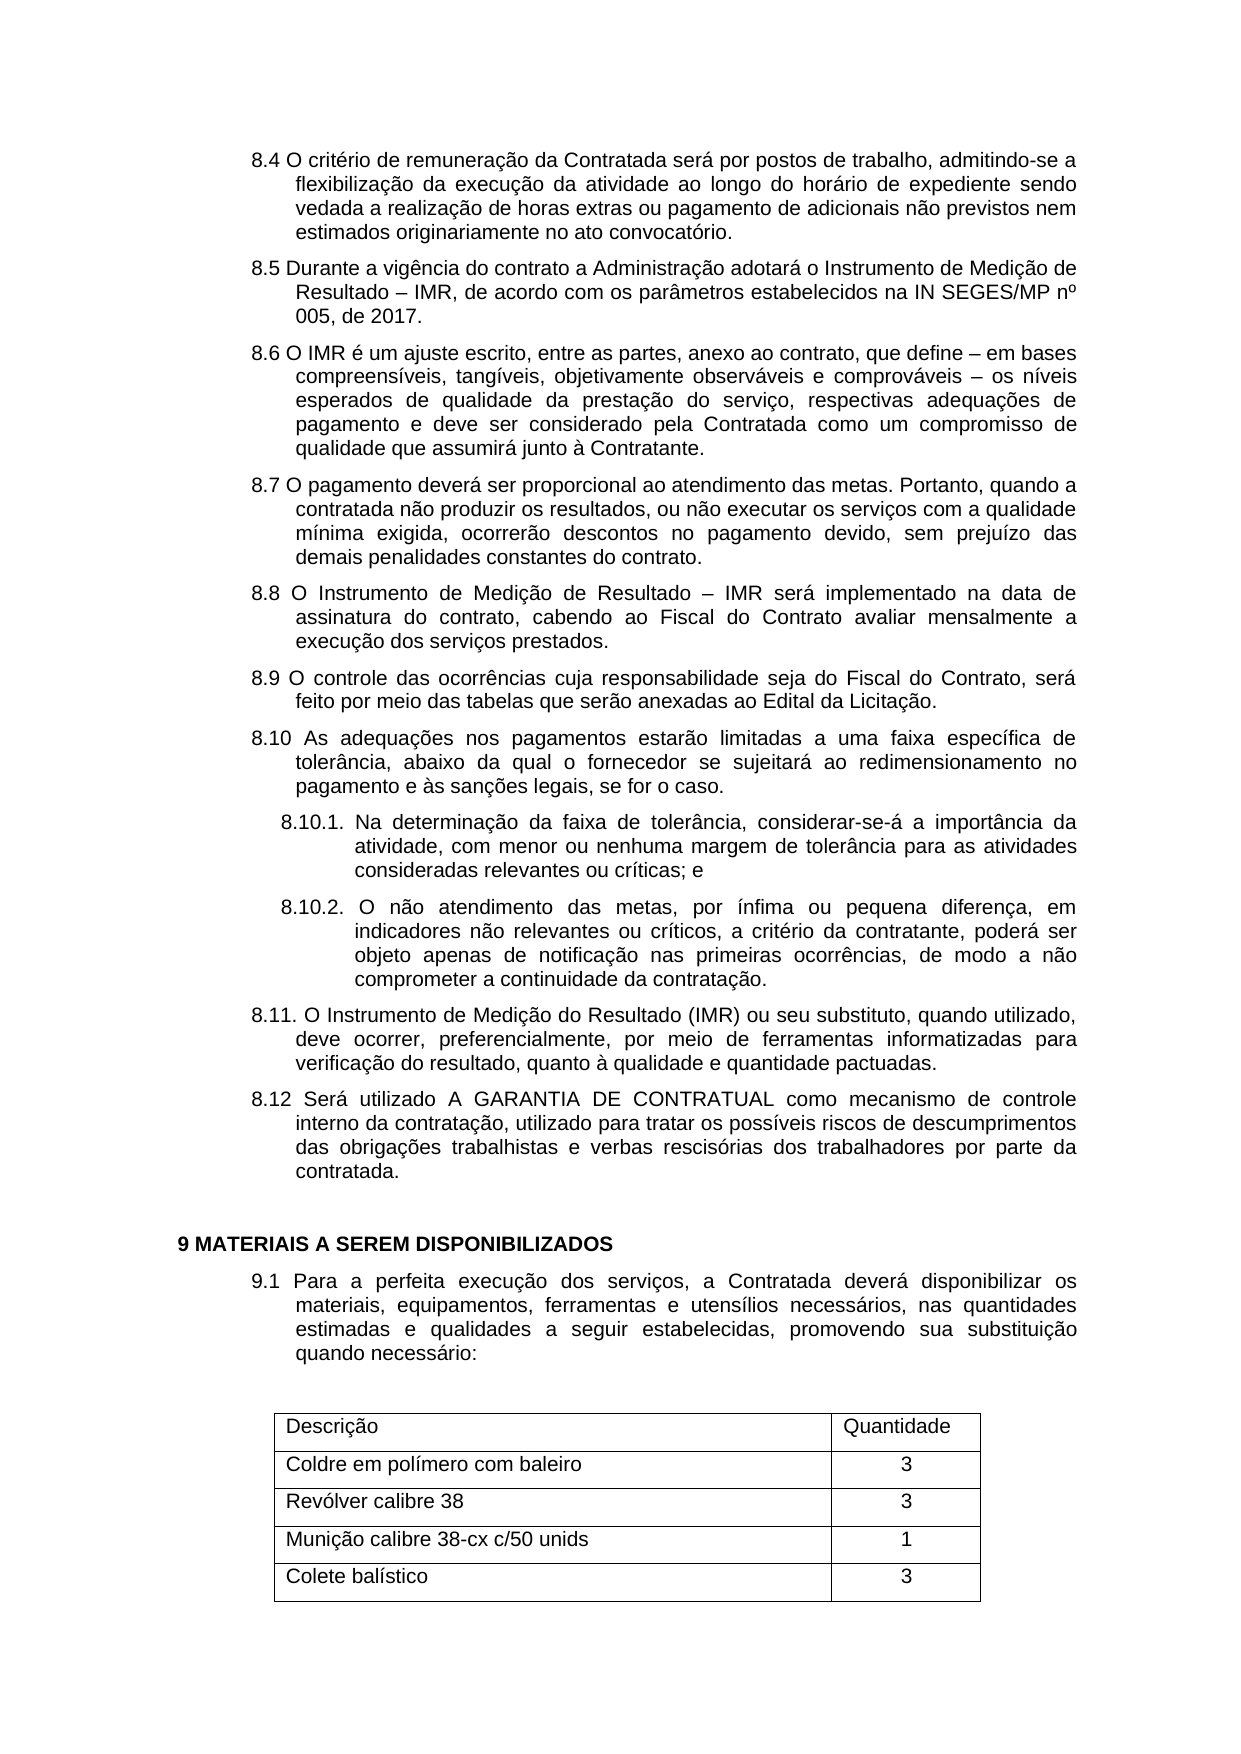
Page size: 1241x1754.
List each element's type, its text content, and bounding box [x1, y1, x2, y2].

text 8.11. O Instrumento de Medição do Resultado (IMR) ou seu substituto, quando utilizado, deve ocorrer, preferencialmente, por meio de ferramentas informatizadas para verificação do resultado, quanto à qualidade e quantidade pactuadas. [251, 1003, 1078, 1075]
text 8.8 O Instrumento de Medição de Resultado – IMR será implementado na data de assinatura do contrato, cabendo ao Fiscal do Contrato avaliar mensalmente a execução dos serviços prestados. [251, 581, 1078, 653]
text 8.9 O controle das ocorrências cuja responsabilidade seja do Fiscal do Contrato, será feito por meio das tabelas que serão anexadas ao Edital da Licitação. [251, 665, 1078, 713]
table_header Quantidade [832, 1414, 980, 1451]
text 9.1 Para a perfeita execução dos serviços, a Contratada deverá disponibilizar os materiais, equipamentos, ferramentas e utensílios necessários, nas quantidades estimadas e qualidades a seguir estabelecidas, promovendo sua substituição quando necessário: [251, 1268, 1078, 1364]
text 8.7 O pagamento deverá ser proporcional ao atendimento das metas. Portanto, quando a contratada não produzir os resultados, ou não executar os serviços com a qualidade mínima exigida, ocorrerão descontos no pagamento devido, sem prejuízo das demais penalidades constantes do contrato. [251, 473, 1078, 568]
text 9 MATERIAIS A SEREM DISPONIBILIZADOS [177, 1232, 1078, 1256]
table_cell Revólver calibre 38 [275, 1489, 831, 1526]
text 8.10 As adequações nos pagamentos estarão limitadas a uma faixa específica de tolerância, abaixo da qual o fornecedor se sujeitará ao redimensionamento no pagamento e às sanções legais, se for o caso. [251, 726, 1078, 798]
text 8.10.2. O não atendimento das metas, por ínfima ou pequena diferença, em indicadores não relevantes ou críticos, a critério da contratante, poderá ser objeto apenas de notificação nas primeiras ocorrências, de modo a não comprometer a continuidade da contratação. [281, 894, 1078, 990]
table_cell 3 [832, 1489, 980, 1526]
table_cell 1 [832, 1527, 980, 1563]
table_cell Munição calibre 38-cx c/50 unids [275, 1527, 831, 1563]
text 8.12 Será utilizado A GARANTIA DE CONTRATUAL como mecanismo de controle interno da contratação, utilizado para tratar os possíveis riscos de descumprimentos das obrigações trabalhistas e verbas rescisórias dos trabalhadores por parte da contratada. [251, 1087, 1078, 1183]
table_cell 3 [832, 1452, 980, 1488]
table_cell Coldre em polímero com baleiro [275, 1452, 831, 1488]
text 8.5 Durante a vigência do contrato a Administração adotará o Instrumento de Medição de Resultado – IMR, de acordo com os parâmetros estabelecidos na IN SEGES/MP nº 005, de 2017. [251, 256, 1078, 328]
table_cell Colete balístico [275, 1564, 831, 1601]
table_header Descrição [275, 1414, 831, 1451]
text 8.10.1. Na determinação da faixa de tolerância, considerar-se-á a importância da atividade, com menor ou nenhuma margem de tolerância para as atividades consideradas relevantes ou críticas; e [281, 810, 1078, 882]
table_cell 3 [832, 1564, 980, 1601]
text 8.4 O critério de remuneração da Contratada será por postos de trabalho, admitindo-se a flexibilização da execução da atividade ao longo do horário de expediente sendo vedada a realização de horas extras ou pagamento de adicionais não previstos nem estimados originariamente no ato convocatório. [251, 148, 1078, 243]
text 8.6 O IMR é um ajuste escrito, entre as partes, anexo ao contrato, que define – em bases compreensíveis, tangíveis, objetivamente observáveis e comprováveis – os níveis esperados de qualidade da prestação do serviço, respectivas adequações de pagamento e deve ser considerado pela Contratada como um compromisso de qualidade que assumirá junto à Contratante. [251, 340, 1078, 460]
